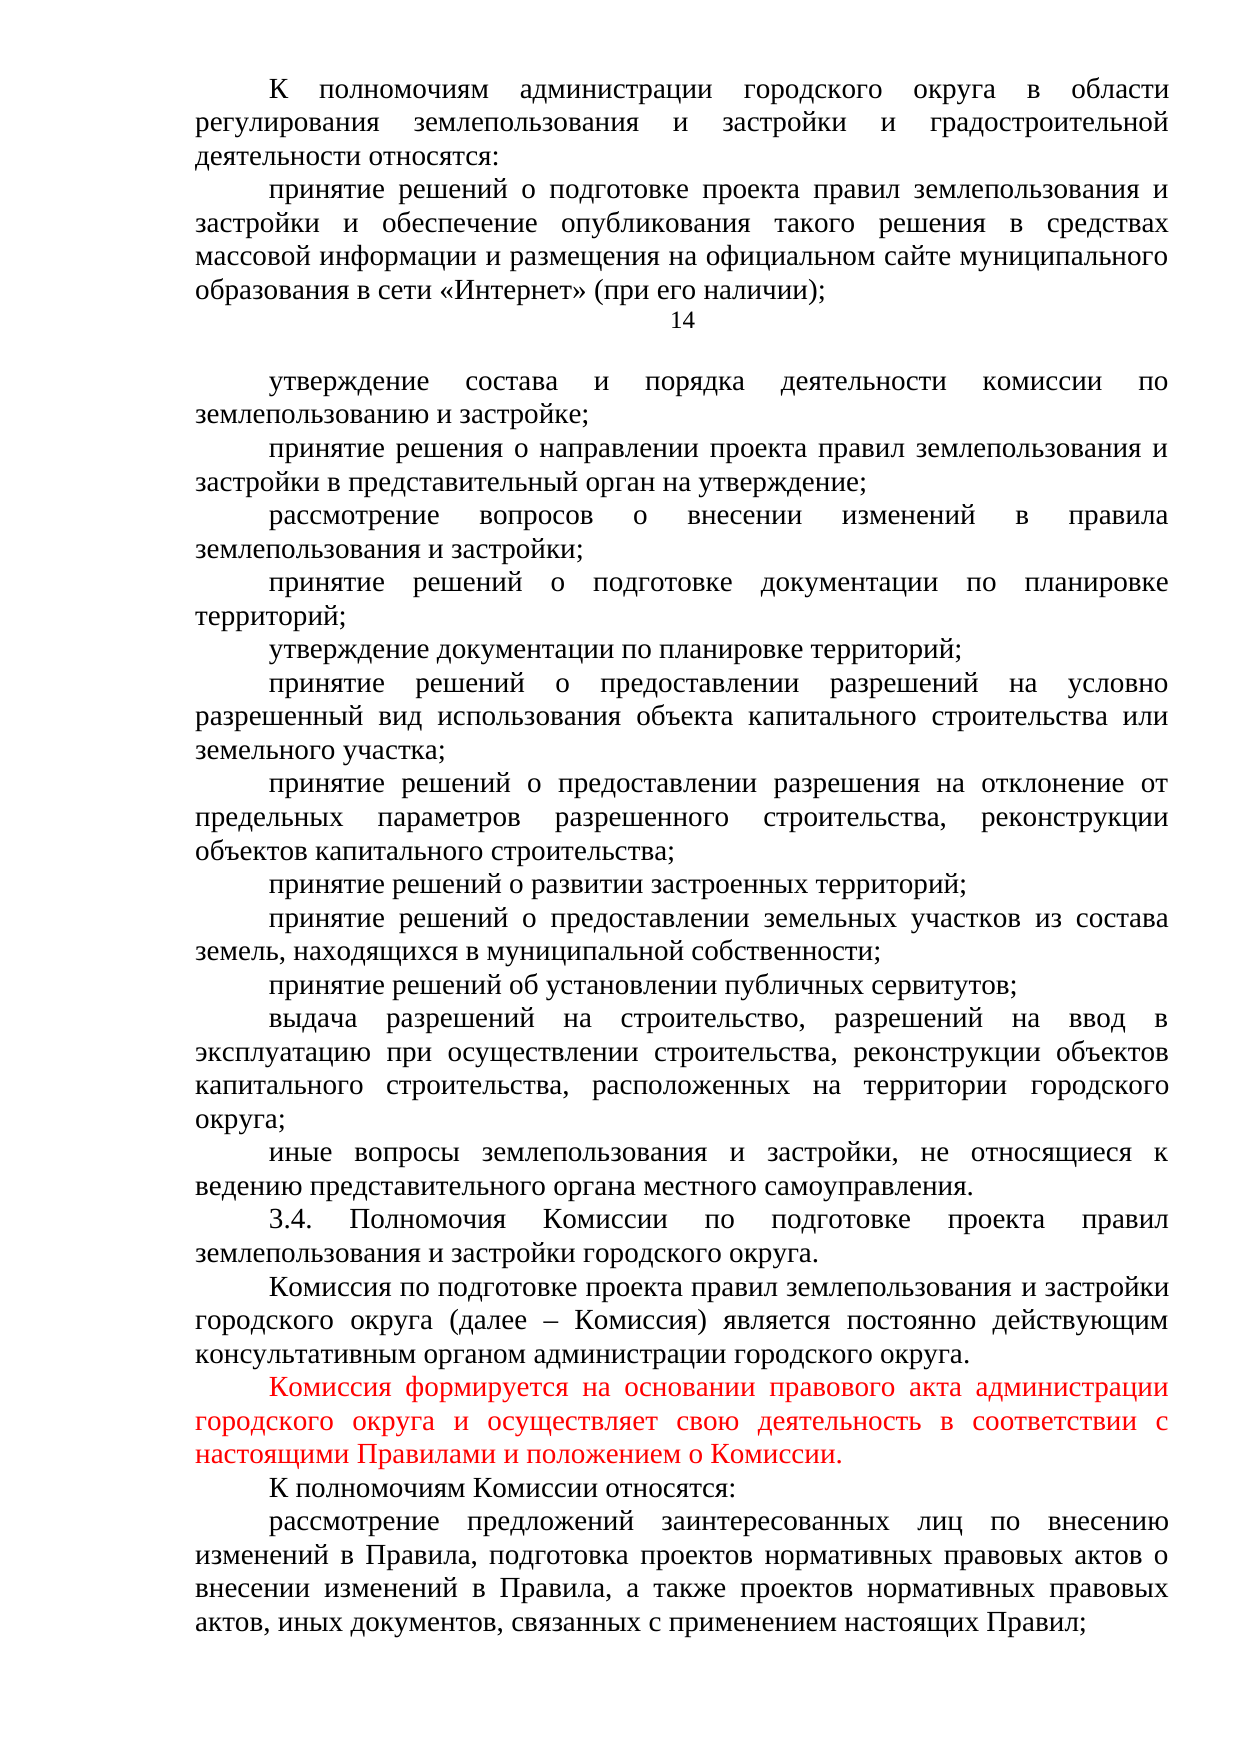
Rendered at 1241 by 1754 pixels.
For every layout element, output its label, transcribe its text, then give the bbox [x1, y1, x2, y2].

text рассмотрение вопросов о внесении изменений в правила землепользования и застройки; [195, 497, 1169, 564]
text иные вопросы землепользования и застройки, не относящиеся к ведению представительного органа местного самоуправления. [195, 1134, 1169, 1202]
text выдача разрешений на строительство, разрешений на ввод в эксплуатацию при осуществлении строительства, реконструкции объектов капитального строительства, расположенных на территории городского округа; [195, 1000, 1169, 1134]
text принятие решений о предоставлении разрешений на условно разрешенный вид использования объекта капитального строительства или земельного участка; [195, 665, 1169, 766]
text К полномочиям Комиссии относятся: [195, 1470, 1169, 1503]
text утверждение состава и порядка деятельности комиссии по землепользованию и застройке; [195, 363, 1169, 430]
text К полномочиям администрации городского округа в области регулирования землепользования и застройки и градостроительной деятельности относятся: [195, 71, 1169, 171]
text рассмотрение предложений заинтересованных лиц по внесению изменений в Правила, подготовка проектов нормативных правовых актов о внесении изменений в Правила, а также проектов нормативных правовых актов, иных документов, связанных с применением настоящих Правил; [195, 1503, 1169, 1638]
text принятие решений о предоставлении земельных участков из состава земель, находящихся в муниципальной собственности; [195, 900, 1169, 967]
text 3.4. Полномочия Комиссии по подготовке проекта правил землепользования и застройки городского округа. [195, 1202, 1169, 1269]
text утверждение документации по планировке территорий; [195, 631, 1169, 665]
text принятие решений о предоставлении разрешения на отклонение от предельных параметров разрешенного строительства, реконструкции объектов капитального строительства; [195, 766, 1169, 866]
text Комиссия по подготовке проекта правил землепользования и застройки городского округа (далее – Комиссия) является постоянно действующим консультативным органом администрации городского округа. [195, 1269, 1169, 1369]
text принятие решения о направлении проекта правил землепользования и застройки в представительный орган на утверждение; [195, 430, 1169, 497]
text принятие решений о подготовке проекта правил землепользования и застройки и обеспечение опубликования такого решения в средствах массовой информации и размещения на официальном сайте муниципального образования в сети «Интернет» (при его наличии); [195, 171, 1169, 306]
text принятие решений о подготовке документации по планировке территорий; [195, 564, 1169, 631]
text Комиссия формируется на основании правового акта администрации городского округа и осуществляет свою деятельность в соответствии с настоящими Правилами и положением о Комиссии. [195, 1369, 1169, 1470]
text 14 [195, 306, 1169, 334]
text принятие решений об установлении публичных сервитутов; [195, 967, 1169, 1000]
text принятие решений о развитии застроенных территорий; [195, 866, 1169, 900]
